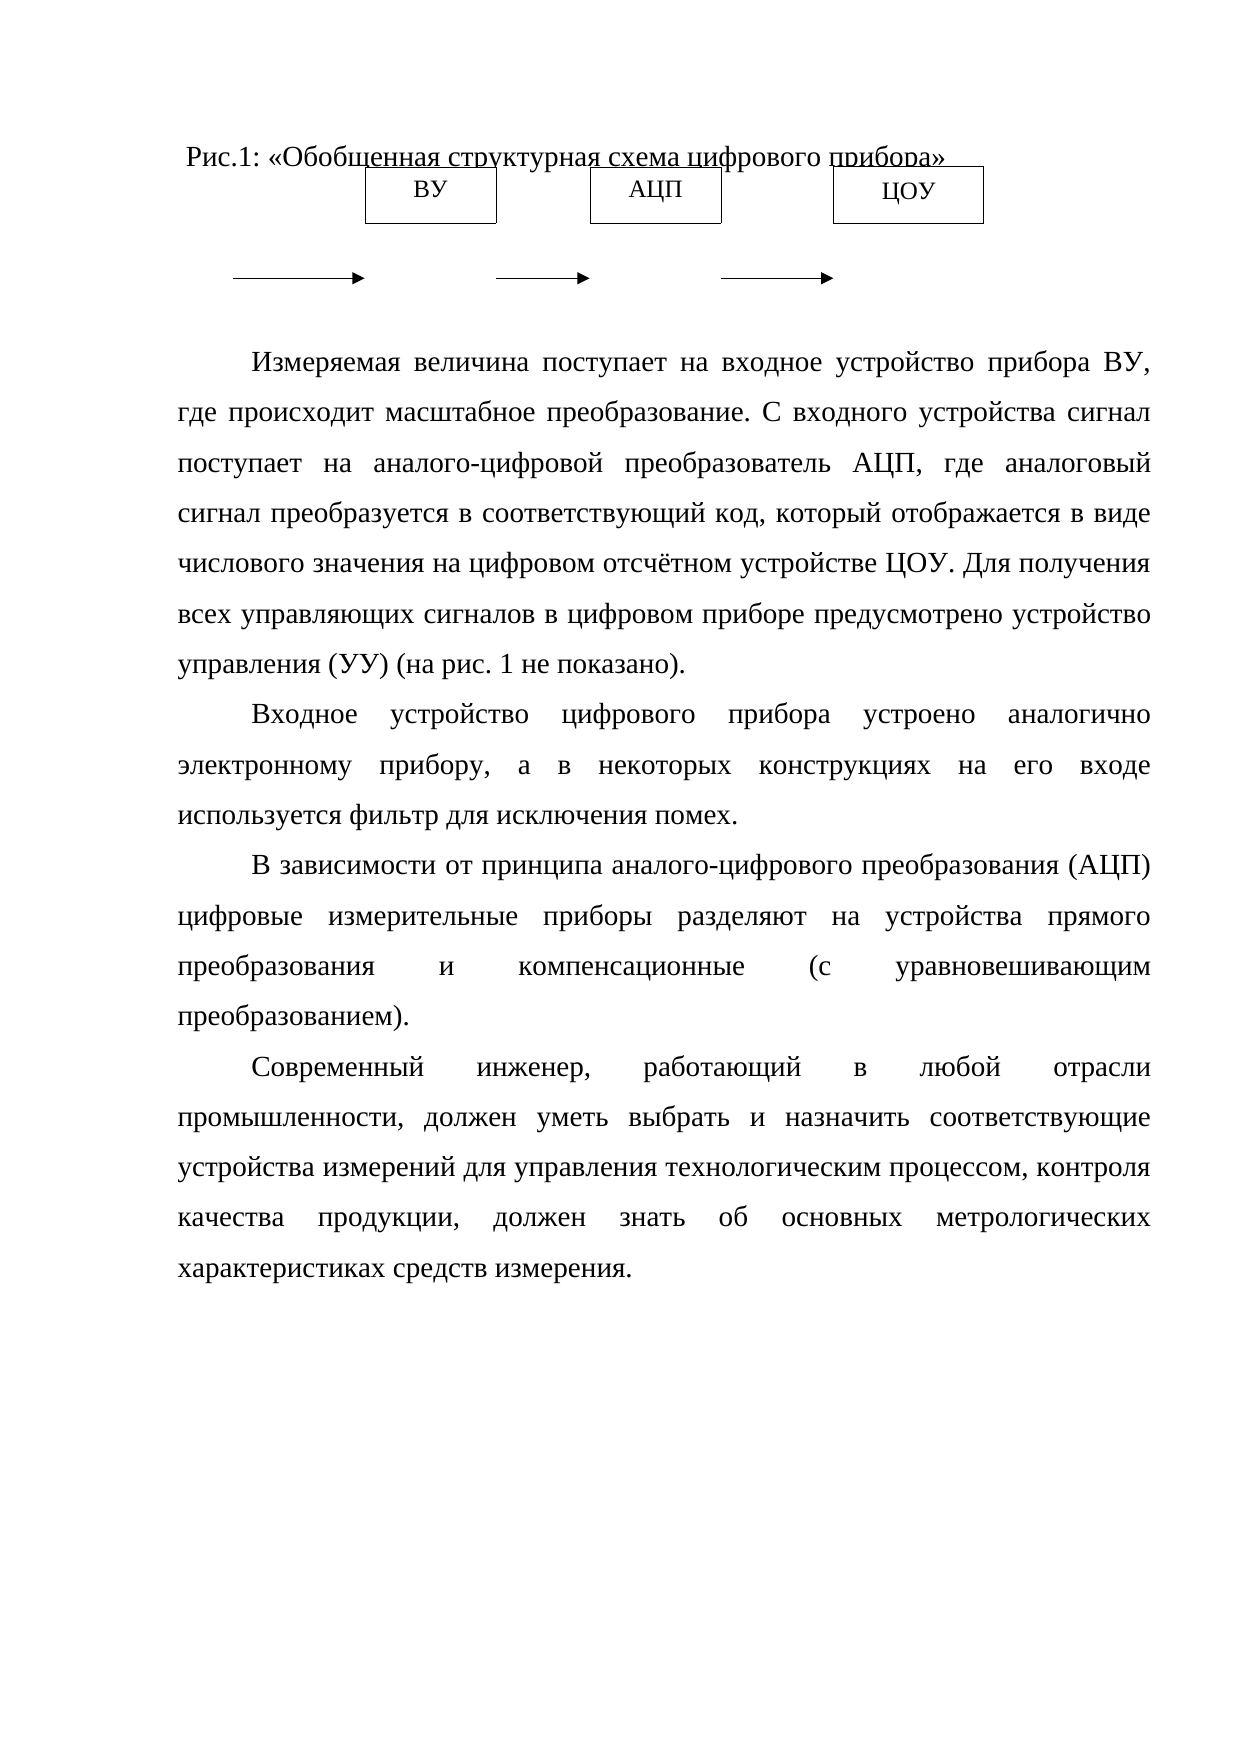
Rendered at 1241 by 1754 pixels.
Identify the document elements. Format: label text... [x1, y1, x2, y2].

text Входное устройство цифрового прибора устроено аналогично электронному прибору, а в некоторых конструкциях на его входе используется фильтр для исключения помех. [177, 696, 1152, 831]
text Измеряемая величина поступает на входное устройство прибора ВУ, где происходит масштабное преобразование. С входного устройства сигнал поступает на аналого-цифровой преобразователь АЦП, где аналоговый сигнал преобразуется в соответствующий код, который отображается в виде числового значения на цифровом отсчётном устройстве ЦОУ. Для получения всех управляющих сигналов в цифровом приборе предусмотрено устройство управления (УУ) (на рис. 1 не показано). [177, 344, 1152, 680]
text В зависимости от принципа аналого-цифрового преобразования (АЦП) цифровые измерительные приборы разделяют на устройства прямого преобразования и компенсационные (с уравновешивающим преобразованием). [177, 847, 1152, 1032]
text Современный инженер, работающий в любой отрасли промышленности, должен уметь выбрать и назначить соответствующие устройства измерений для управления технологическим процессом, контроля качества продукции, должен знать об основных метрологических характеристиках средств измерения. [177, 1049, 1152, 1283]
